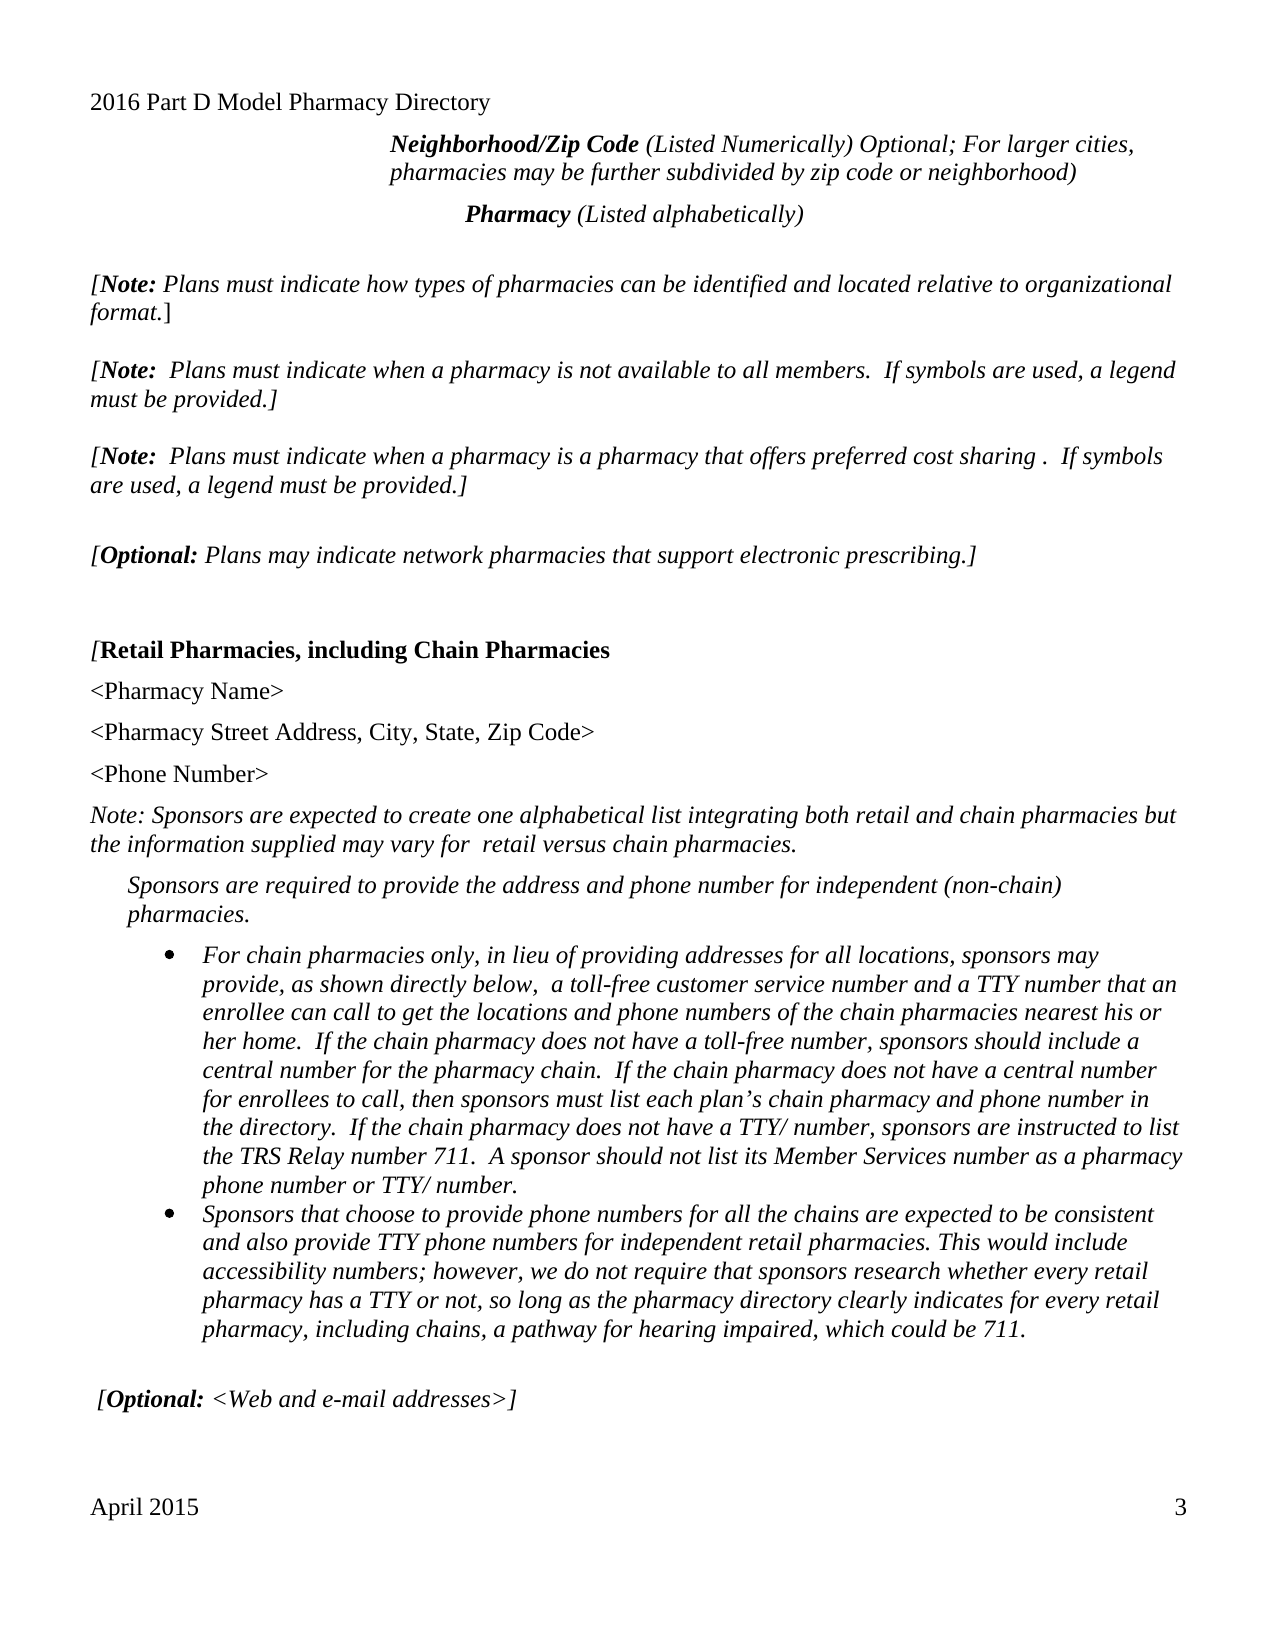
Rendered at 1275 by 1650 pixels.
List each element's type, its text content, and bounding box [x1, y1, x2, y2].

text [Note: Plans must indicate how types of pharmacies can be identified and located relative to organizational format.] [90, 269, 1185, 326]
text [Note: Plans must indicate when a pharmacy is not available to all members. If symbols are used, a legend must be provided.] [90, 355, 1185, 412]
text <Pharmacy Street Address, City, State, Zip Code> [90, 717, 1185, 746]
text <Phone Number> [90, 759, 1185, 787]
text Sponsors are required to provide the address and phone number for independent (non-chain) pharmacies. [127, 870, 1185, 927]
text [Note: Plans must indicate when a pharmacy is a pharmacy that offers preferred cost sharing . If symbols are used, a legend must be provided.] [90, 441, 1185, 499]
list For chain pharmacies only, in lieu of providing addresses for all locations, sponsors may provide, as shown directly below, a toll-free customer service number and a TTY number that an enrollee can call to get the locations and phone numbers of the chain pharmacies nearest his or her home. If the chain pharmacy does not have a toll-free number, sponsors should include a central number for the pharmacy chain. If the chain pharmacy does not have a central number for enrollees to call, then sponsors must list each plan’s chain pharmacy and phone number in the directory. If the chain pharmacy does not have a TTY/ number, sponsors are instructed to list the TRS Relay number 711. A sponsor should not list its Member Services number as a pharmacy phone number or TTY/ number. [165, 940, 1185, 1199]
text Note: Sponsors are expected to create one alphabetical list integrating both retail and chain pharmacies but the information supplied may vary for retail versus chain pharmacies. [90, 800, 1185, 857]
text [Optional: <Web and e-mail addresses>] [90, 1384, 1185, 1412]
text Pharmacy (Listed alphabetically) [465, 199, 1185, 256]
text [Optional: Plans may indicate network pharmacies that support electronic prescribing.] [90, 540, 1185, 569]
text Neighborhood/Zip Code (Listed Numerically) Optional; For larger cities, pharmacies may be further subdivided by zip code or neighborhood) [390, 129, 1185, 186]
list Sponsors that choose to provide phone numbers for all the chains are expected to be consistent and also provide TTY phone numbers for independent retail pharmacies. This would include accessibility numbers; however, we do not require that sponsors research whether every retail pharmacy has a TTY or not, so long as the pharmacy directory clearly indicates for every retail pharmacy, including chains, a pathway for hearing impaired, which could be 711. [165, 1199, 1185, 1371]
subtitle [Retail Pharmacies, including Chain Pharmacies [90, 635, 1185, 664]
text <Pharmacy Name> [90, 676, 1185, 705]
